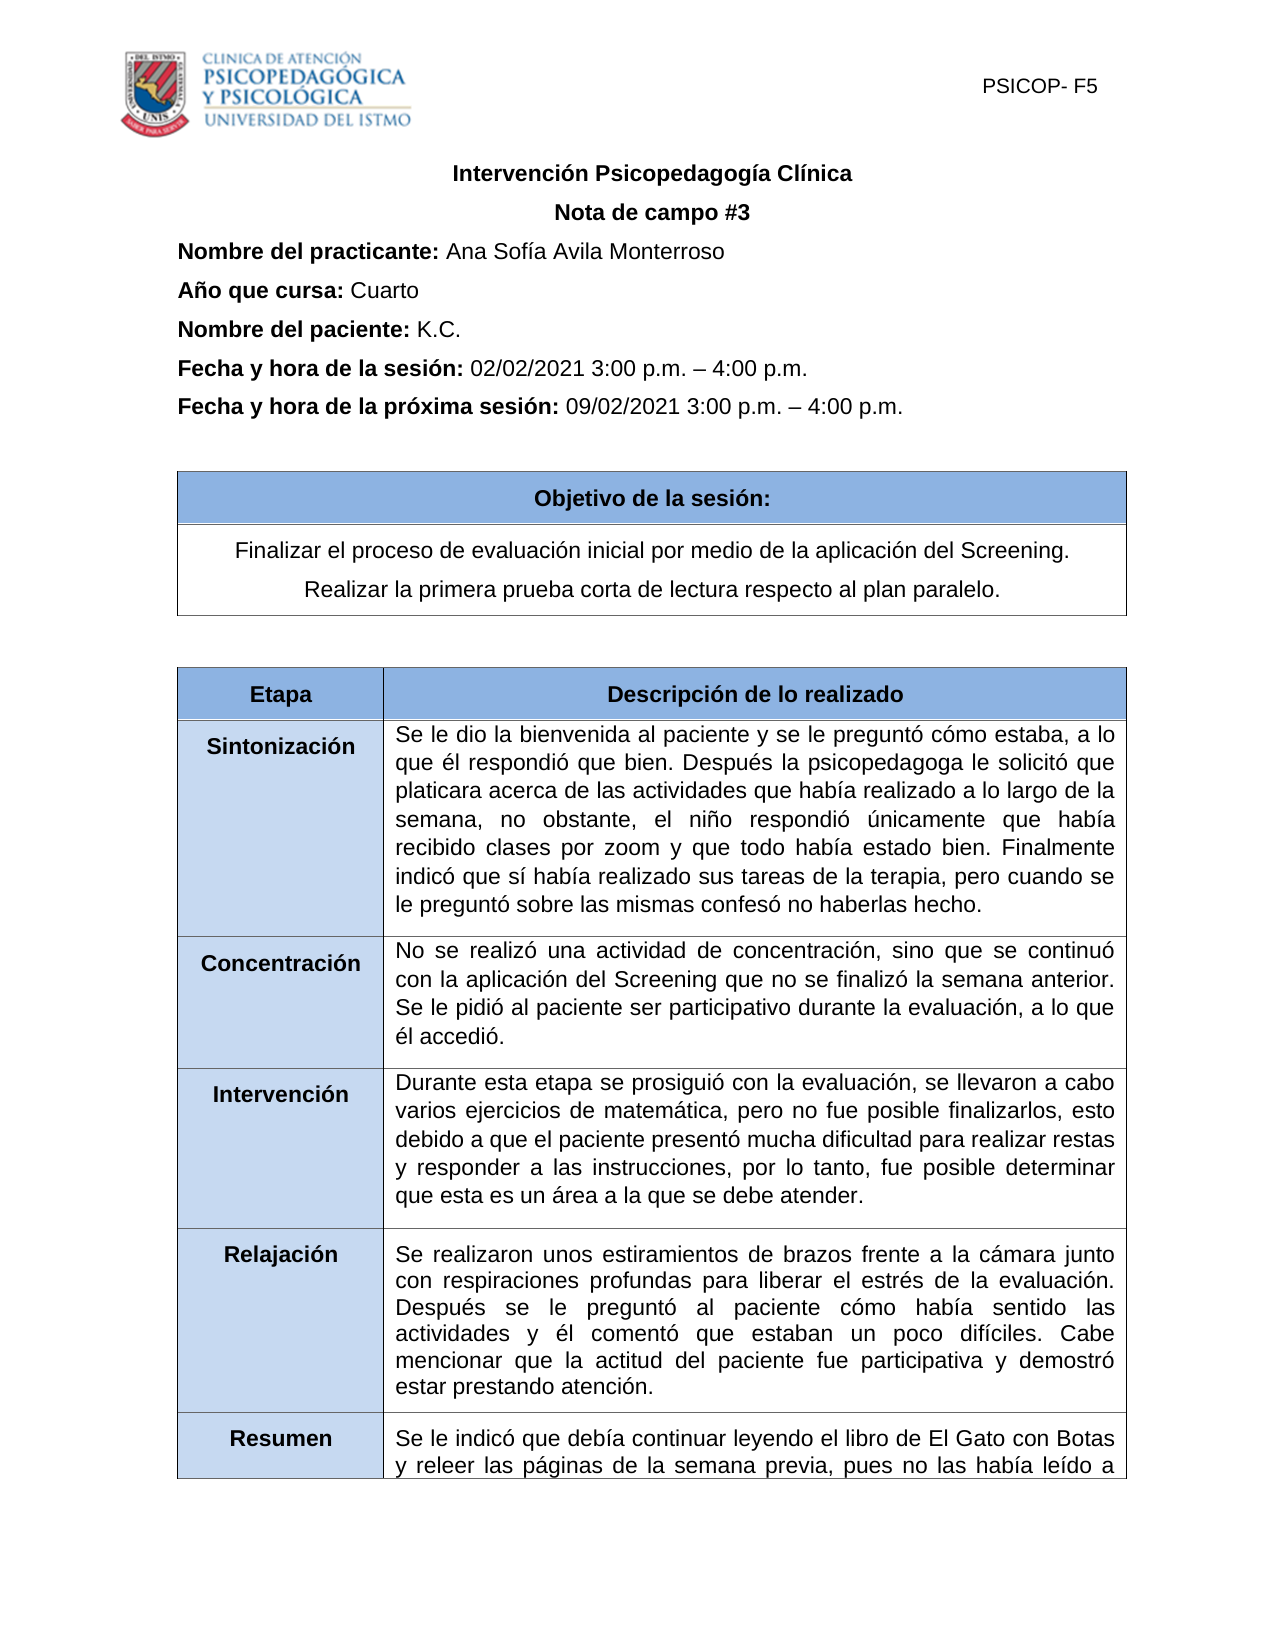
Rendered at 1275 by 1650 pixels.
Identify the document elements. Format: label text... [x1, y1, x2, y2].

table_cell Durante esta etapa se prosiguió con la evaluación, se llevaron a cabo varios ejercicios de matemática, pero no fue posible finalizarlos, esto debido a que el paciente presentó mucha dificultad para realizar restas y responder a las instrucciones, por lo tanto, fue posible determinar que esta es un área a la que se debe atender. [384, 1069, 1126, 1228]
text Año que cursa: Cuarto [177, 277, 1127, 303]
table_cell No se realizó una actividad de concentración, sino que se continuó con la aplicación del Screening que no se finalizó la semana anterior. Se le pidió al paciente ser participativo durante la evaluación, a lo que él accedió. [384, 937, 1126, 1068]
table_cell Concentración [178, 937, 383, 1068]
table_header Descripción de lo realizado [384, 668, 1126, 719]
table_cell Sintonización [178, 721, 383, 936]
table_header Etapa [178, 668, 383, 719]
text Nombre del practicante: Ana Sofía Avila Monterroso [177, 238, 1127, 264]
table_cell Resumen [178, 1413, 383, 1478]
picture [65, 20, 437, 148]
table_cell Se le dio la bienvenida al paciente y se le preguntó cómo estaba, a lo que él respondió que bien. Después la psicopedagoga le solicitó que platicara acerca de las actividades que había realizado a lo largo de la semana, no obstante, el niño respondió únicamente que había recibido clases por zoom y que todo había estado bien. Finalmente indicó que sí había realizado sus tareas de la terapia, pero cuando se le preguntó sobre las mismas confesó no haberlas hecho. [384, 721, 1126, 936]
text Fecha y hora de la sesión: 02/02/2021 3:00 p.m. – 4:00 p.m. [177, 354, 1127, 381]
text Fecha y hora de la próxima sesión: 09/02/2021 3:00 p.m. – 4:00 p.m. [177, 393, 1127, 420]
table_cell Finalizar el proceso de evaluación inicial por medio de la aplicación del Screening. Realizar la primera prueba corta de lectura respecto al plan paralelo. [178, 525, 1126, 615]
table_cell Relajación [178, 1229, 383, 1412]
text Intervención Psicopedagogía Clínica [177, 160, 1127, 187]
table_cell Se realizaron unos estiramientos de brazos frente a la cámara junto con respiraciones profundas para liberar el estrés de la evaluación. Después se le preguntó al paciente cómo había sentido las actividades y él comentó que estaban un poco difíciles. Cabe mencionar que la actitud del paciente fue participativa y demostró estar prestando atención. [384, 1229, 1126, 1412]
text Nota de campo #3 [177, 199, 1127, 225]
table_header Objetivo de la sesión: [178, 472, 1126, 523]
table_cell Intervención [178, 1069, 383, 1228]
text Nombre del paciente: K.C. [177, 316, 1127, 342]
